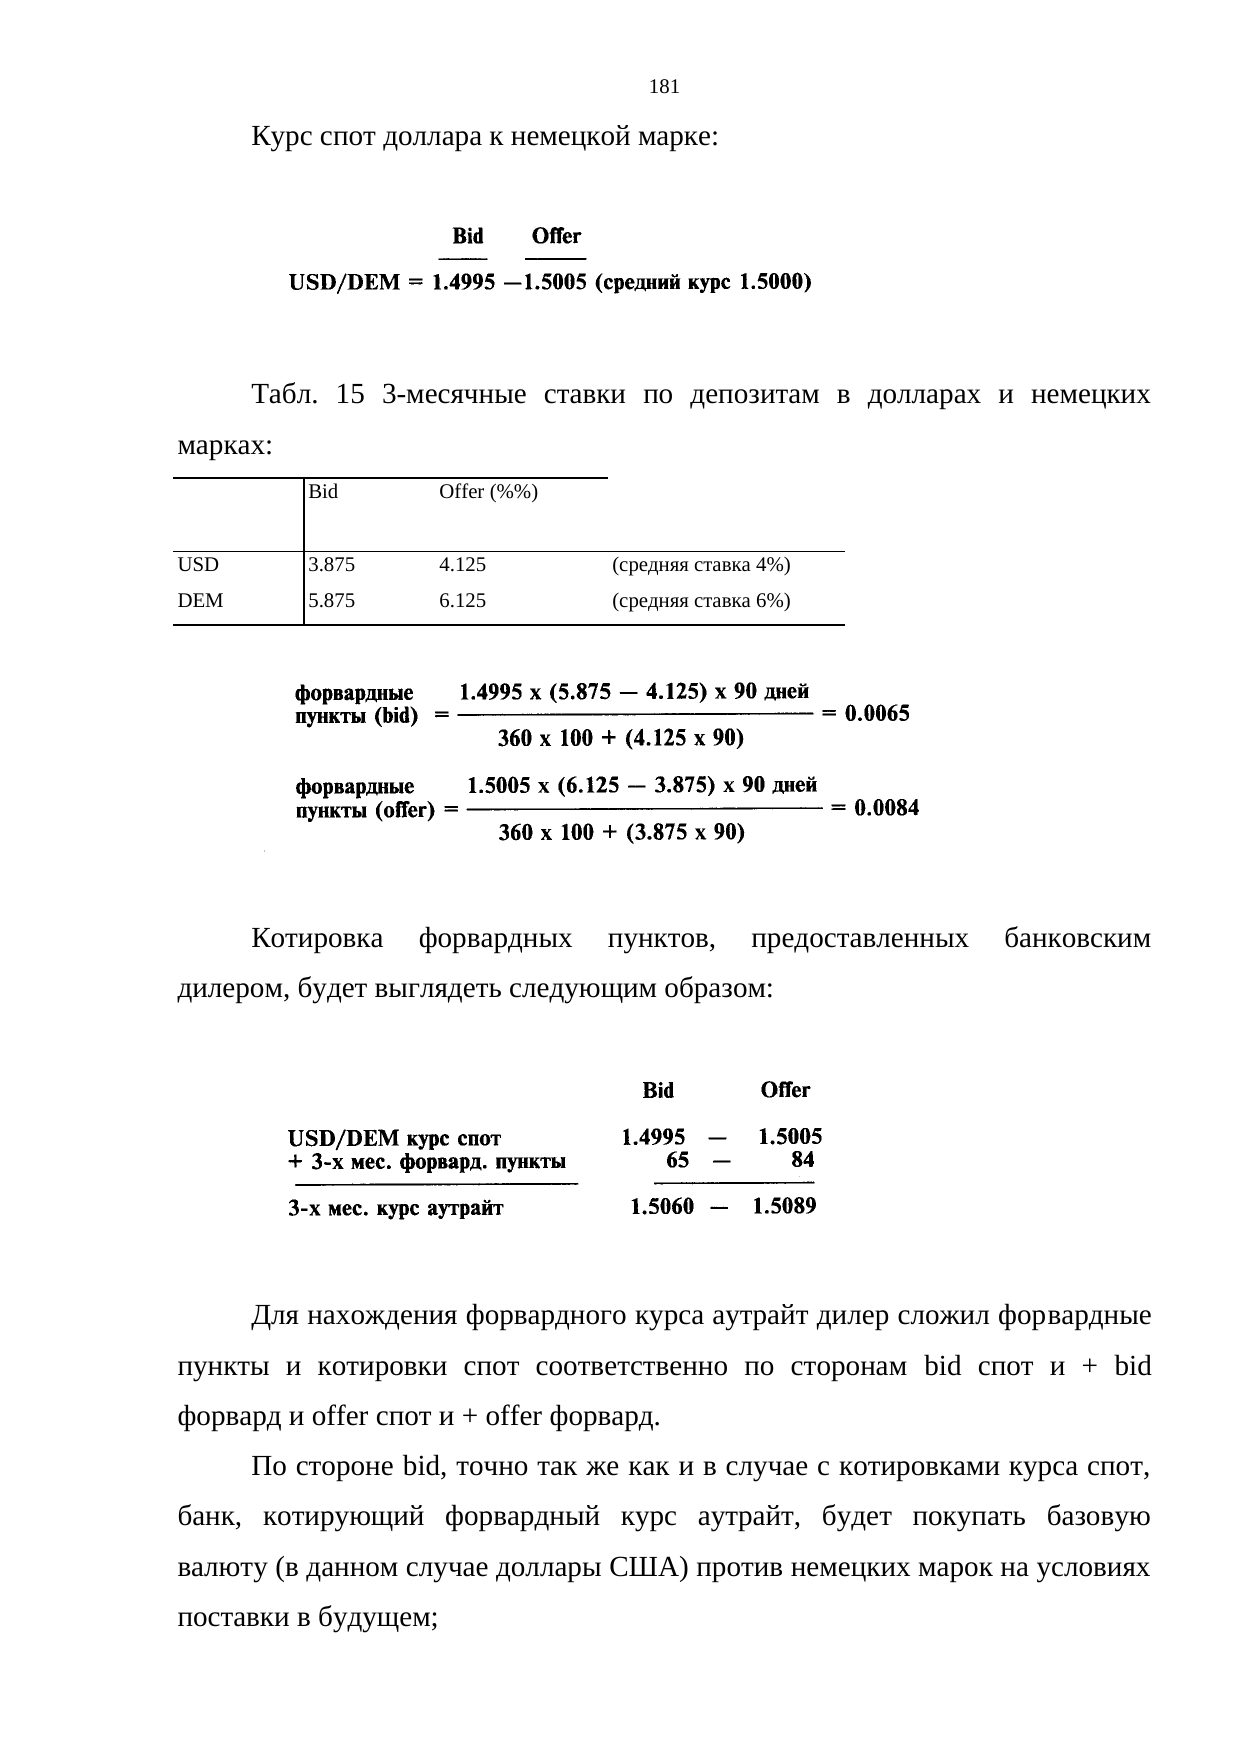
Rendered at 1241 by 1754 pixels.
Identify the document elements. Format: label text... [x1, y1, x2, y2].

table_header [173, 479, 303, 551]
picture [251, 218, 830, 314]
text Курс спот доллара к немецкой марке: [177, 118, 1152, 152]
text Табл. 15 3-месячные ставки по депозитам в долларах и немецких марках: [177, 376, 1152, 460]
text Для нахождения форвардного курса аутрайт дилер сложил форвардные пункты и котировки спот соответственно по сторонам bid спот и + bid форвард и offer спот и + offer форвард. [177, 1297, 1152, 1431]
picture [251, 676, 955, 858]
text По стороне bid, точно так же как и в случае с котировками курса спот, банк, котирующий форвардный курс аутрайт, будет покупать базовую валюту (в данном случае доллары США) против немецких марок на условиях поставки в будущем; [177, 1448, 1152, 1633]
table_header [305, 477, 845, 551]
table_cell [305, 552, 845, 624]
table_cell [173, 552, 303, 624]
picture [251, 1070, 852, 1235]
text Котировка форвардных пунктов, предоставленных банковским дилером, будет выглядеть следующим образом: [177, 920, 1152, 1004]
